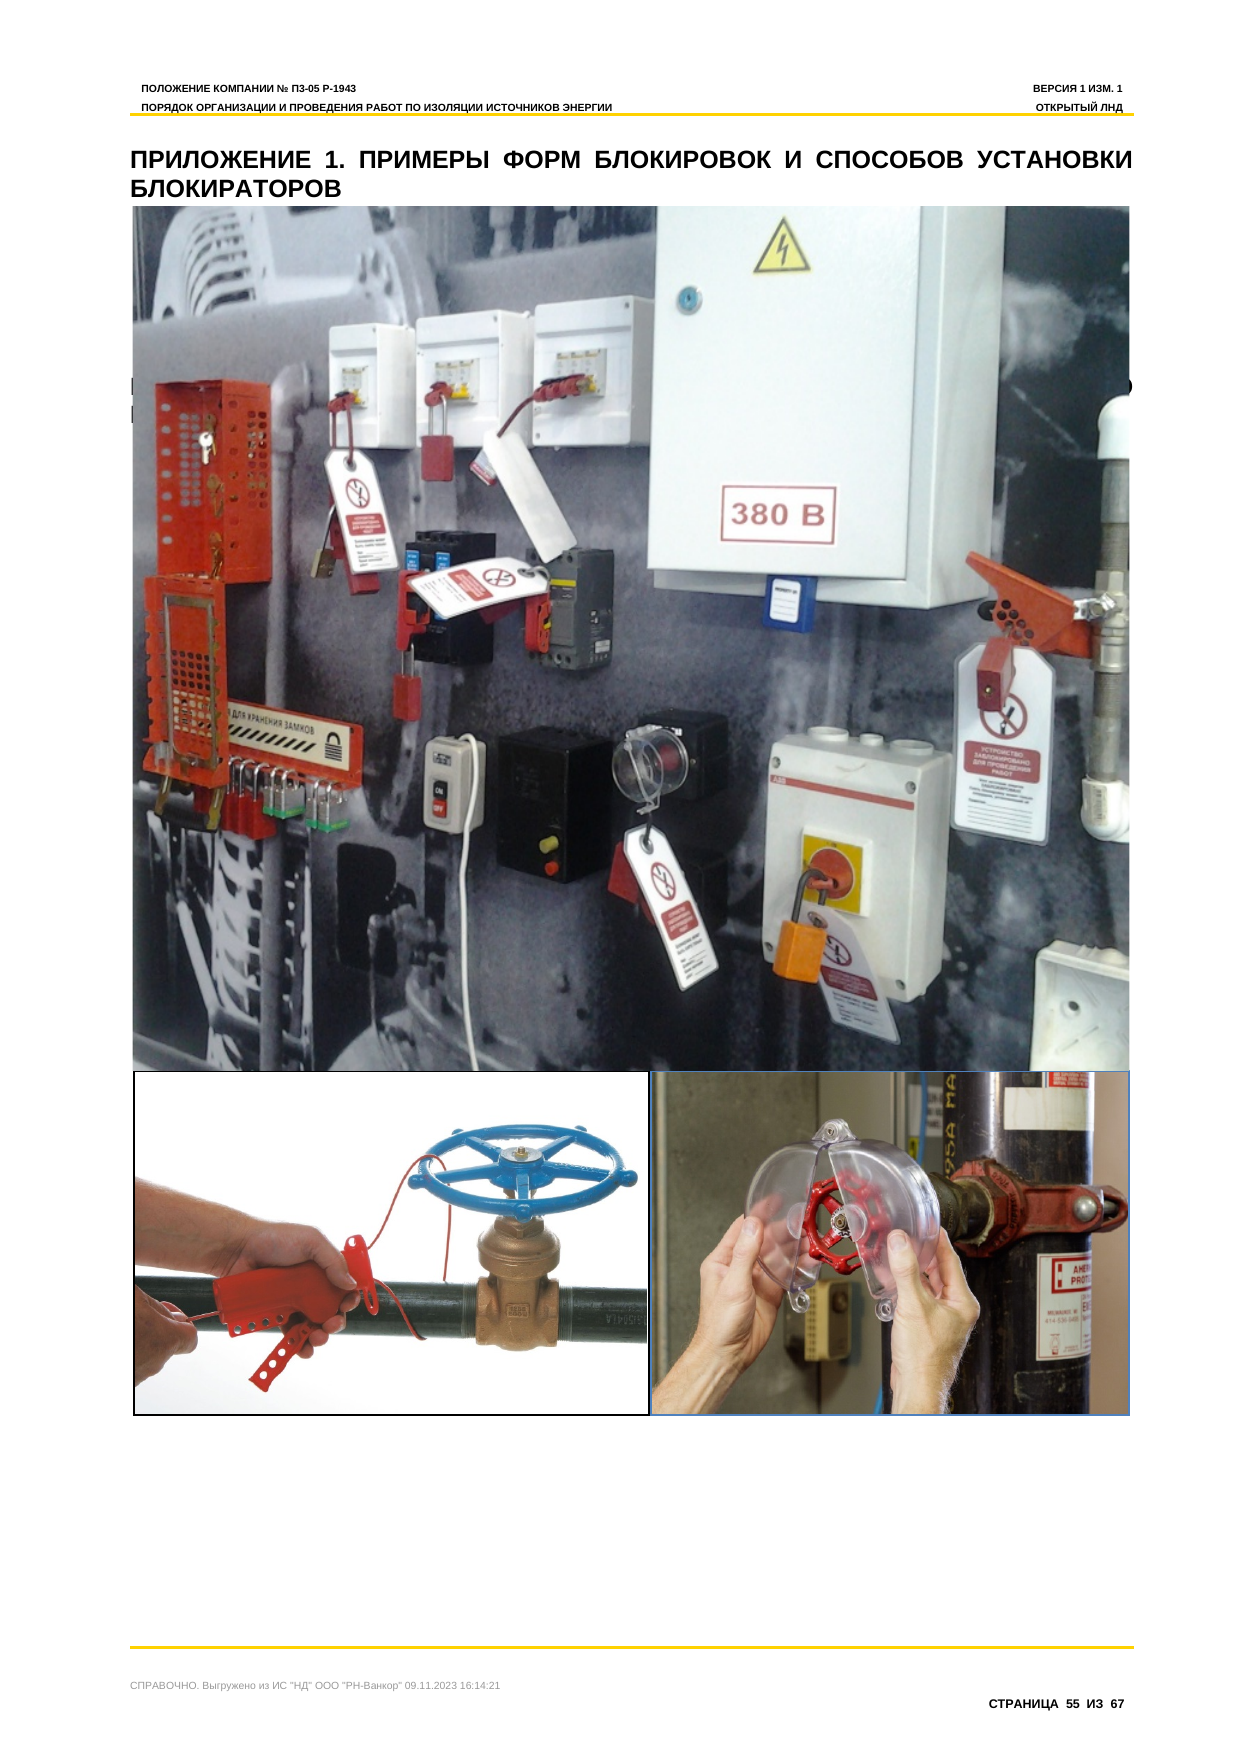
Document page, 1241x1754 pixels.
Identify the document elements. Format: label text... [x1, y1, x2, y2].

picture [652, 1072, 1128, 1414]
picture [132, 206, 1130, 1071]
subtitle ПРИЛОЖЕНИЕ 1. ПРИМЕРЫ ФОРМ БЛОКИРОВОК И СПОСОБОВ УСТАНОВКИ БЛОКИРАТОРОВ [130, 145, 1134, 203]
